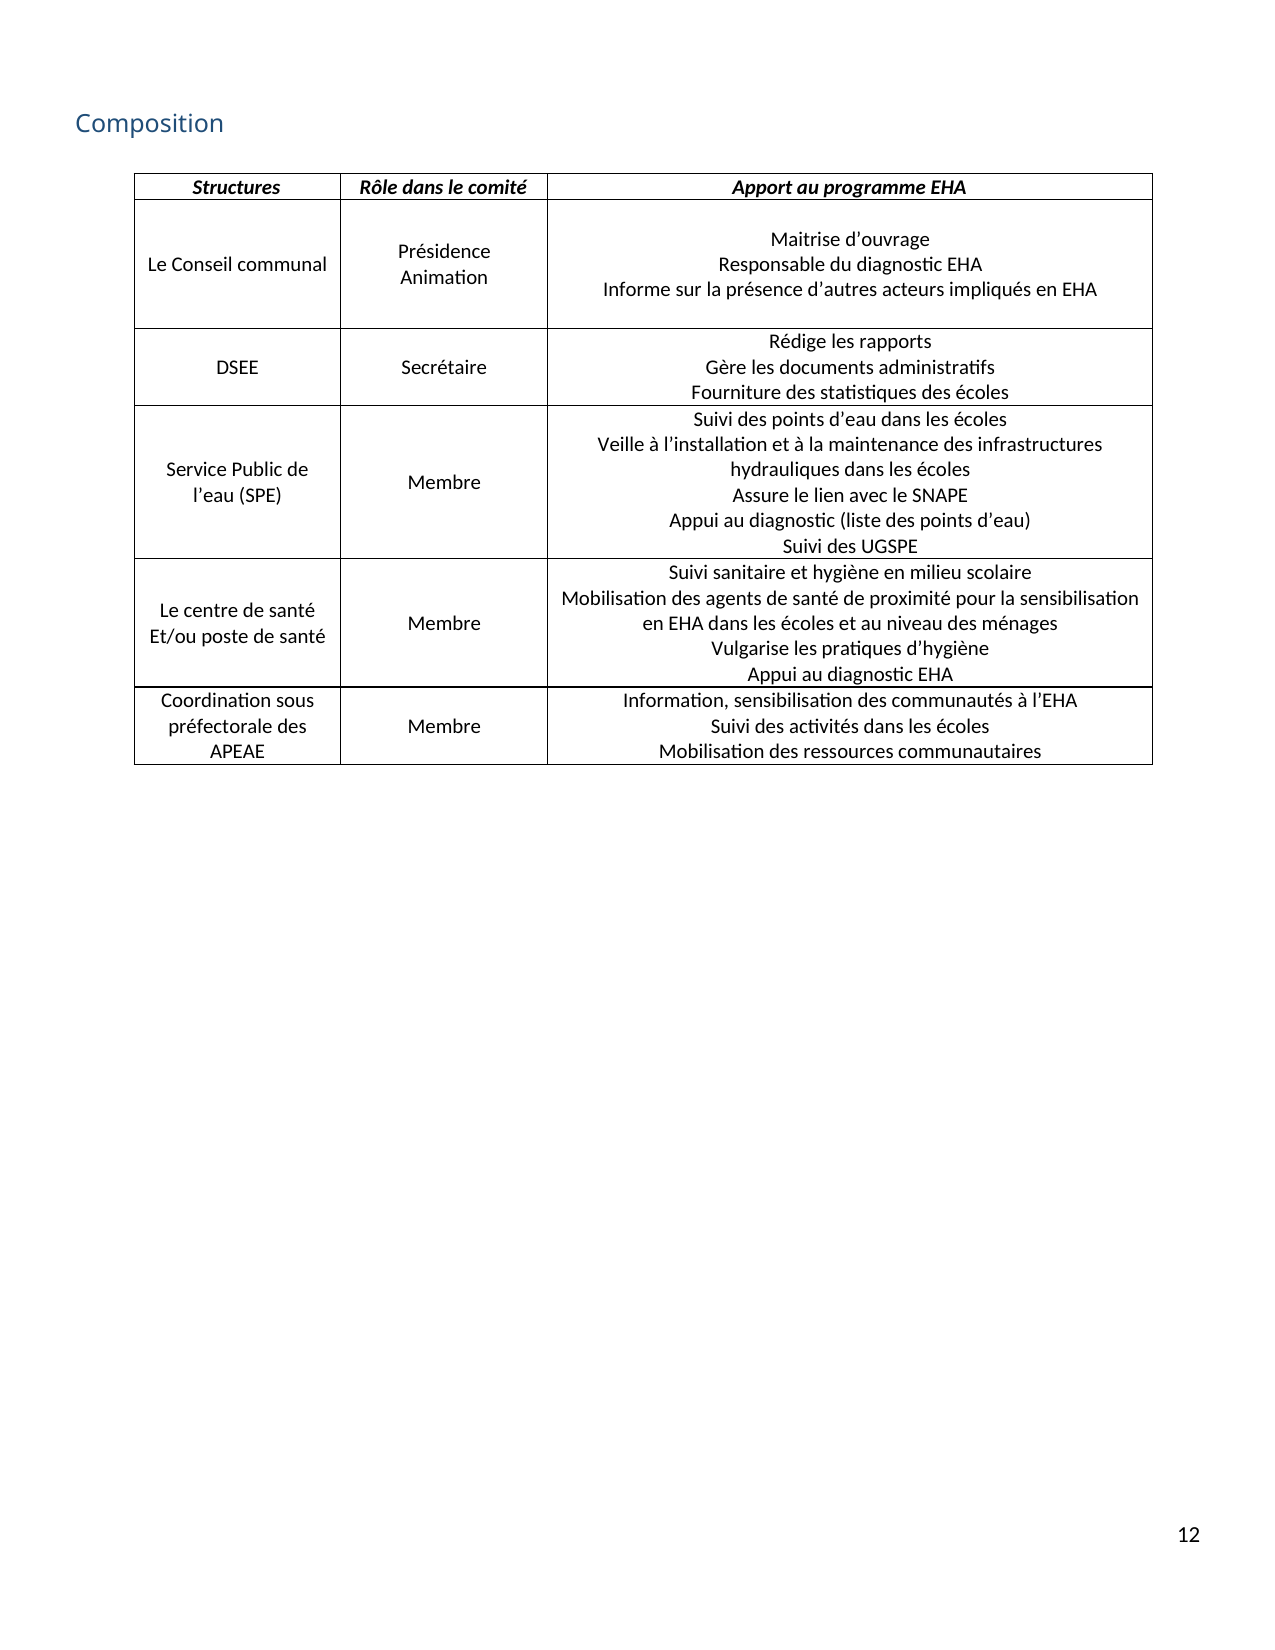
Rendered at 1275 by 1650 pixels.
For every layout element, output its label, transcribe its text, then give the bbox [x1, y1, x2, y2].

table_cell Membre [341, 688, 547, 764]
subtitle Composition [75, 106, 1200, 140]
table_cell DSEE [135, 329, 340, 405]
table_cell Information, sensibilisation des communautés à l’EHA Suivi des activités dans les écoles Mobilisation des ressources communautaires [548, 688, 1152, 764]
table_cell Service Public de l’eau (SPE) [135, 406, 340, 558]
table_cell Présidence Animation [341, 200, 547, 327]
table_header Rôle dans le comité [341, 174, 547, 199]
table_cell Suivi des points d’eau dans les écoles Veille à l’installation et à la maintenance des infrastructures hydrauliques dans les écoles Assure le lien avec le SNAPE Appui au diagnostic (liste des points d’eau) Suivi des UGSPE [548, 406, 1152, 558]
table_cell Secrétaire [341, 329, 547, 405]
table_header Apport au programme EHA [548, 174, 1152, 199]
table_cell Suivi sanitaire et hygiène en milieu scolaire Mobilisation des agents de santé de proximité pour la sensibilisation en EHA dans les écoles et au niveau des ménages Vulgarise les pratiques d’hygiène Appui au diagnostic EHA [548, 559, 1152, 686]
table_cell Coordination sous préfectorale des APEAE [135, 688, 340, 764]
table_cell Le Conseil communal [135, 200, 340, 327]
table_cell Rédige les rapports Gère les documents administratifs Fourniture des statistiques des écoles [548, 329, 1152, 405]
table_header Structures [135, 174, 340, 199]
table_cell Maitrise d’ouvrage Responsable du diagnostic EHA Informe sur la présence d’autres acteurs impliqués en EHA [548, 200, 1152, 327]
table_cell Membre [341, 406, 547, 558]
table_cell Le centre de santé Et/ou poste de santé [135, 559, 340, 686]
table_cell Membre [341, 559, 547, 686]
